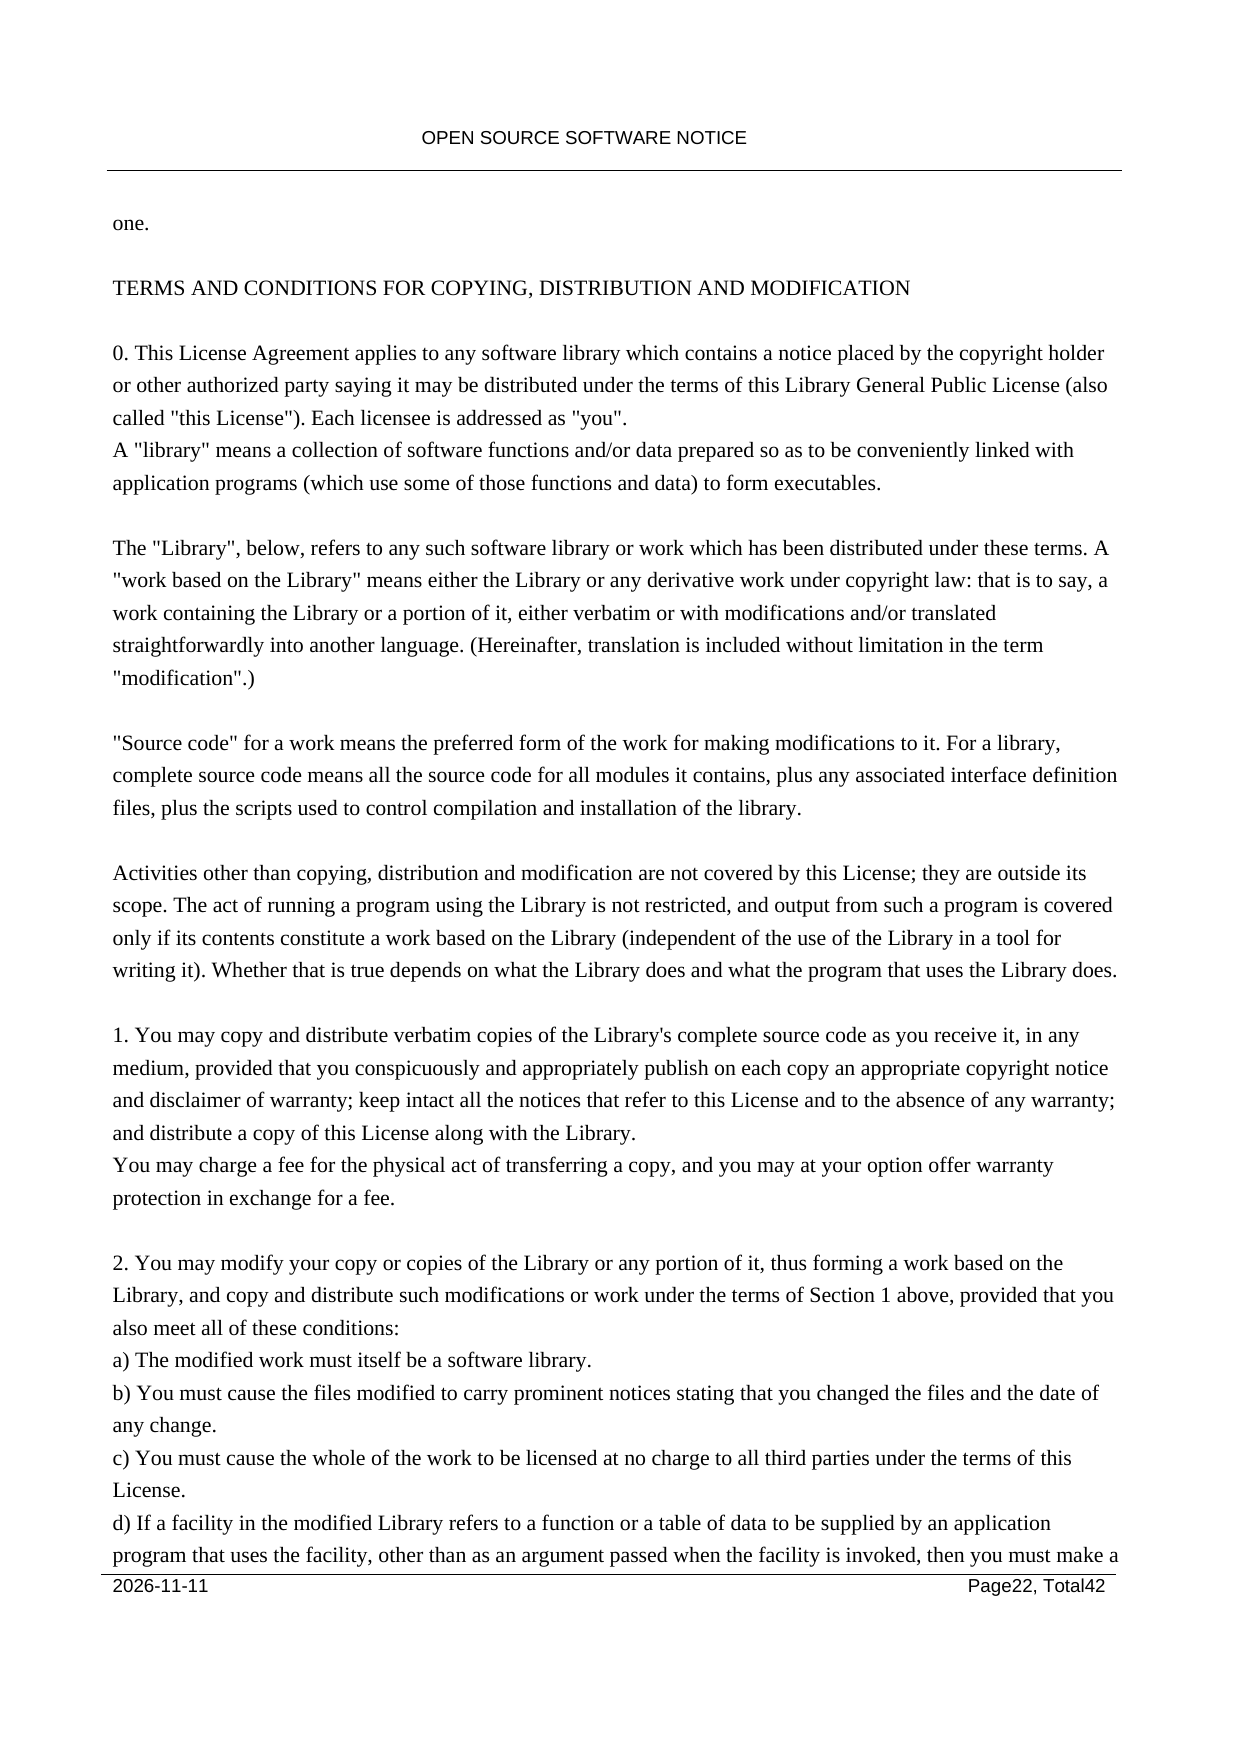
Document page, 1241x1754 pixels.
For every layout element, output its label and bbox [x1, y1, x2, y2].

text [112, 206, 1128, 1571]
